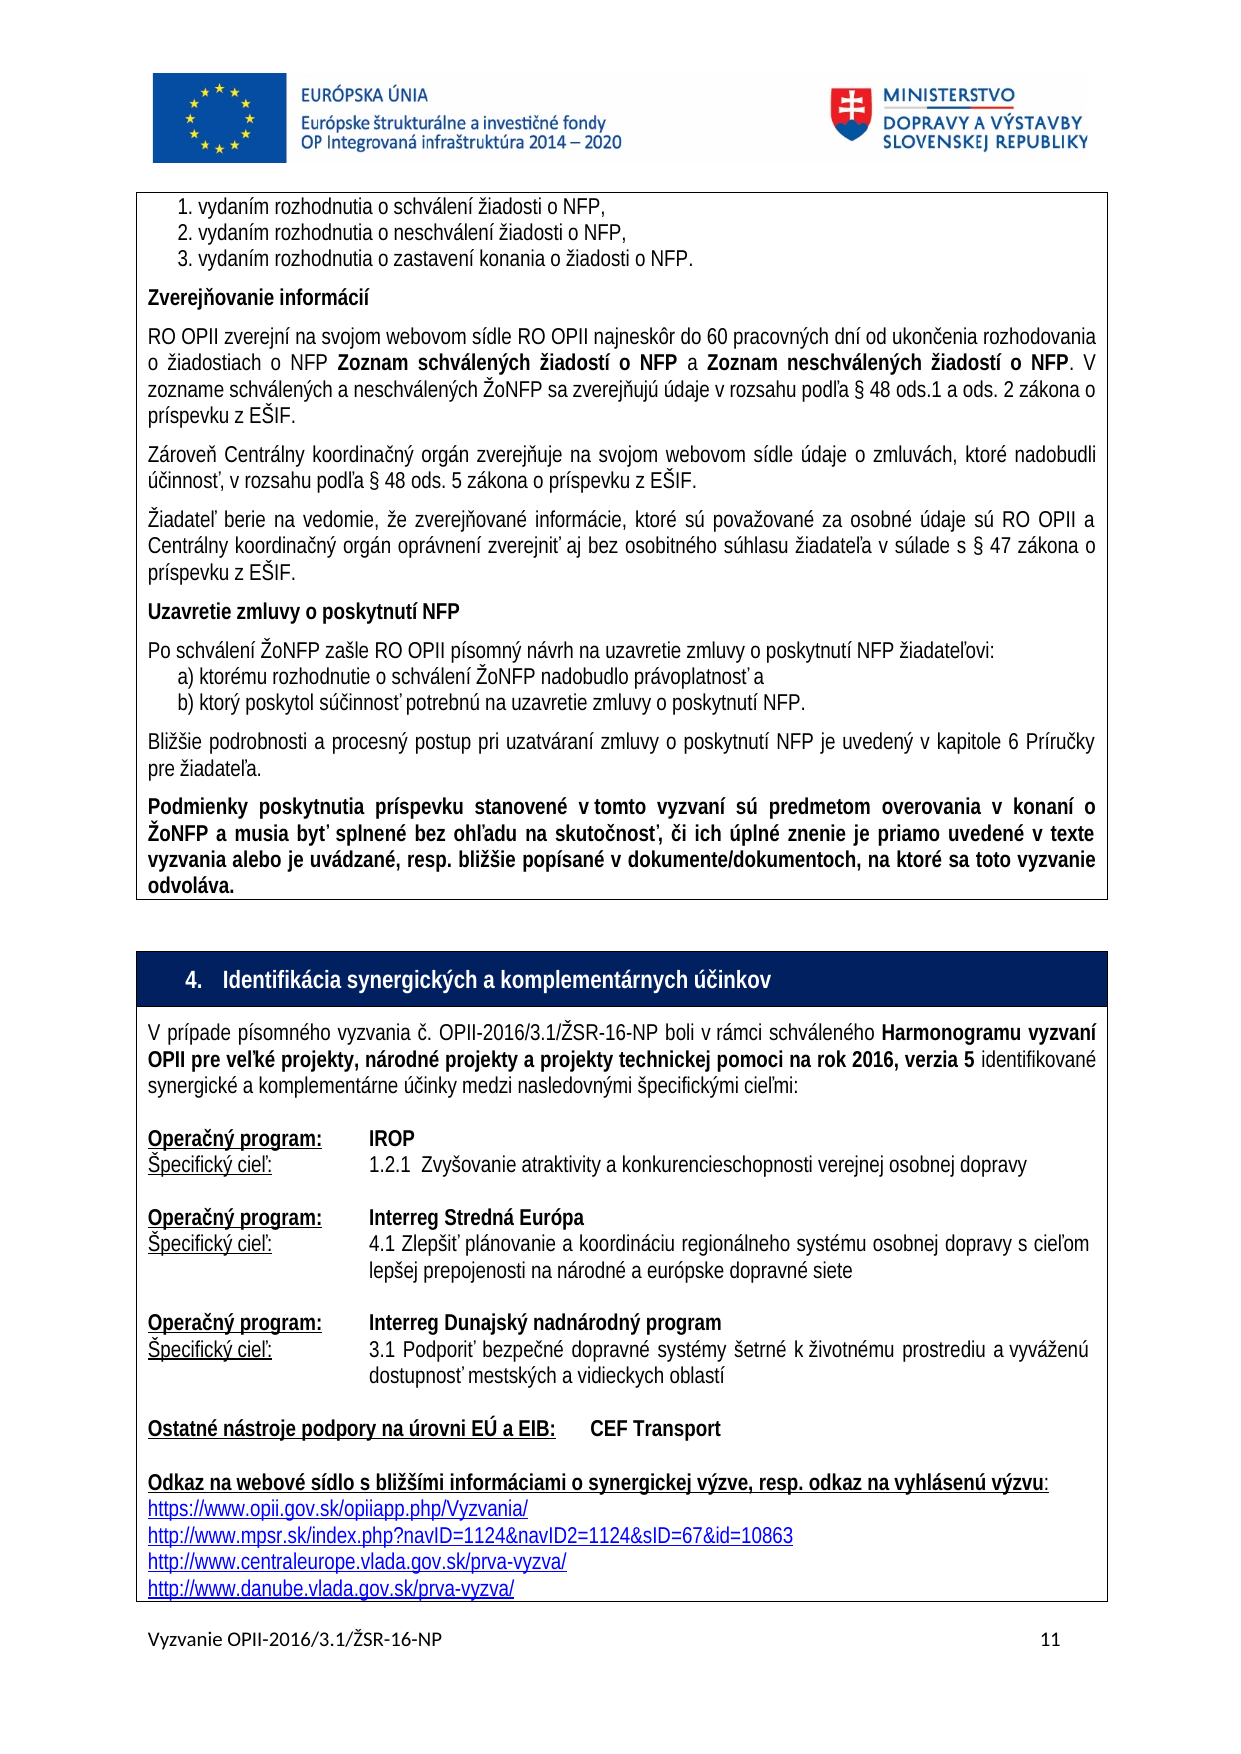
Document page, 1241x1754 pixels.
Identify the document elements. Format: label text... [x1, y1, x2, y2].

picture [152, 73, 1088, 163]
table_header Identifikácia synergických a komplementárnych účinkov [137, 952, 1107, 1006]
